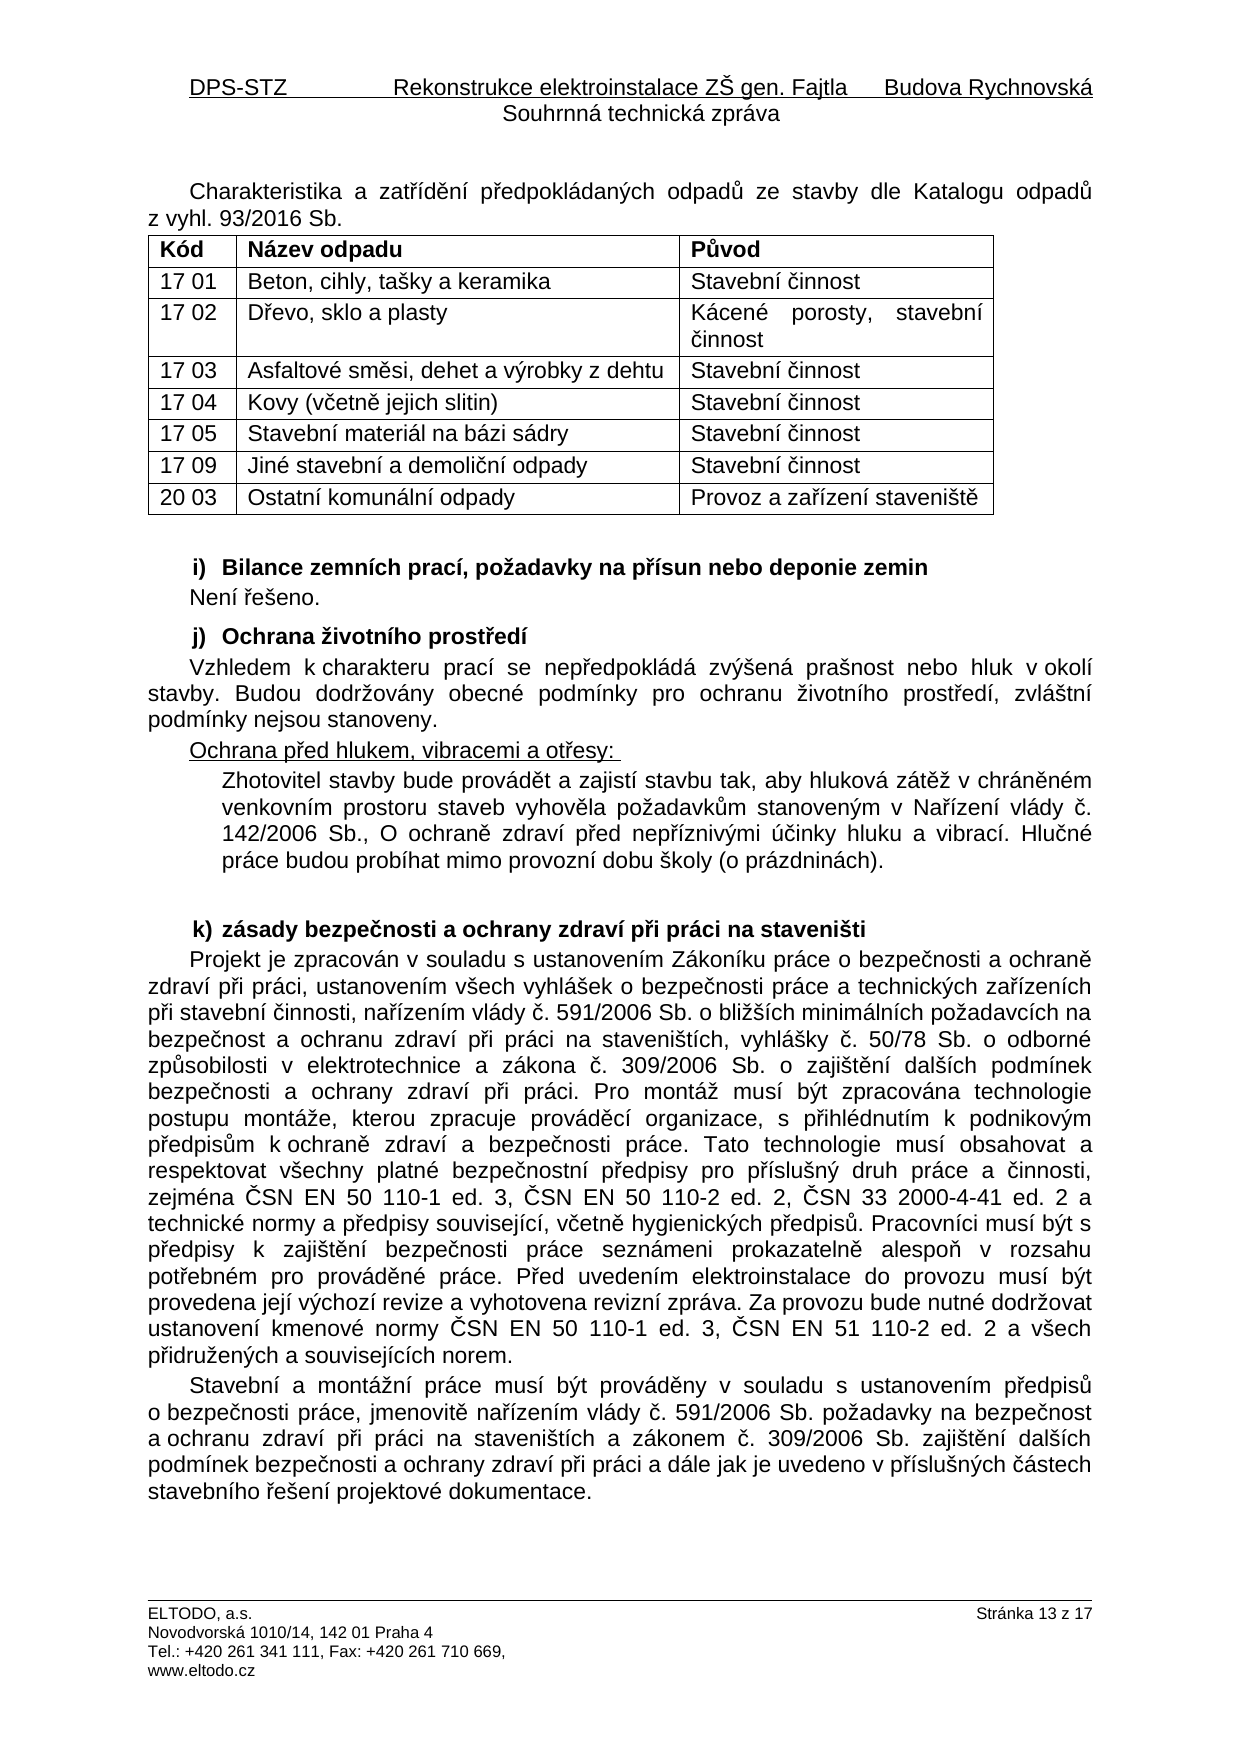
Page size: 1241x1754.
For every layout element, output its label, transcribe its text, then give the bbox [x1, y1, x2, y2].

table_cell Stavební materiál na bázi sádry [237, 420, 679, 451]
table_header Název odpadu [237, 236, 679, 267]
table_cell Stavební činnost [680, 452, 993, 482]
table_header Původ [680, 236, 993, 267]
subtitle Bilance zemních prací, požadavky na přísun nebo deponie zemin [192, 554, 1092, 580]
table_cell Asfaltové směsi, dehet a výrobky z dehtu [237, 357, 679, 388]
table_cell Jiné stavební a demoliční odpady [237, 452, 679, 482]
table_cell Dřevo, sklo a plasty [237, 299, 679, 356]
table_cell Kácené porosty, stavební činnost [680, 299, 993, 356]
table_cell 17 01 [149, 268, 236, 298]
text Projekt je zpracován v souladu s ustanovením Zákoníku práce o bezpečnosti a ochraně zdraví při práci, ustanovením všech vyhlášek o bezpečnosti práce a technických zařízeních při stavební činnosti, nařízením vlády č. 591/2006 Sb. o bližších minimálních požadavcích na bezpečnost a ochranu zdraví při práci na staveništích, vyhlášky č. 50/78 Sb. o odborné způsobilosti v elektrotechnice a zákona č. 309/2006 Sb. o zajištění dalších podmínek bezpečnosti a ochrany zdraví při práci. Pro montáž musí být zpracována technologie postupu montáže, kterou zpracuje prováděcí organizace, s přihlédnutím k podnikovým předpisům k ochraně zdraví a bezpečnosti práce. Tato technologie musí obsahovat a respektovat všechny platné bezpečnostní předpisy pro příslušný druh práce a činnosti, zejména ČSN EN 50 110-1 ed. 3, ČSN EN 50 110-2 ed. 2, ČSN 33 2000-4-41 ed. 2 a technické normy a předpisy související, včetně hygienických předpisů. Pracovníci musí být s předpisy k zajištění bezpečnosti práce seznámeni prokazatelně alespoň v rozsahu potřebném pro prováděné práce. Před uvedením elektroinstalace do provozu musí být provedena její výchozí revize a vyhotovena revizní zpráva. Za provozu bude nutné dodržovat ustanovení kmenové normy ČSN EN 50 110-1 ed. 3, ČSN EN 51 110-2 ed. 2 a všech přidružených a souvisejících norem. [148, 946, 1092, 1368]
table_cell Stavební činnost [680, 389, 993, 419]
text Ochrana před hlukem, vibracemi a otřesy: [148, 737, 1092, 763]
text Není řešeno. [148, 584, 1092, 611]
table_cell Stavební činnost [680, 268, 993, 298]
table_cell 17 02 [149, 299, 236, 356]
table_cell Ostatní komunální odpady [237, 484, 679, 514]
table_cell 17 05 [149, 420, 236, 451]
table_cell Stavební činnost [680, 420, 993, 451]
table_cell 17 04 [149, 389, 236, 419]
table_cell 17 03 [149, 357, 236, 388]
subtitle zásady bezpečnosti a ochrany zdraví při práci na staveništi [192, 916, 1092, 942]
table_cell Stavební činnost [680, 357, 993, 388]
table_header Kód [149, 236, 236, 267]
subtitle Ochrana životního prostředí [192, 623, 1092, 649]
table_cell Kovy (včetně jejich slitin) [237, 389, 679, 419]
table_cell Beton, cihly, tašky a keramika [237, 268, 679, 298]
text Charakteristika a zatřídění předpokládaných odpadů ze stavby dle Katalogu odpadů z vyhl. 93/2016 Sb. [148, 178, 1092, 231]
text Stavební a montážní práce musí být prováděny v souladu s ustanovením předpisů o bezpečnosti práce, jmenovitě nařízením vlády č. 591/2006 Sb. požadavky na bezpečnost a ochranu zdraví při práci na staveništích a zákonem č. 309/2006 Sb. zajištění dalších podmínek bezpečnosti a ochrany zdraví při práci a dále jak je uvedeno v příslušných částech stavebního řešení projektové dokumentace. [148, 1372, 1092, 1504]
table_cell 17 09 [149, 452, 236, 482]
text Vzhledem k charakteru prací se nepředpokládá zvýšená prašnost nebo hluk v okolí stavby. Budou dodržovány obecné podmínky pro ochranu životního prostředí, zvláštní podmínky nejsou stanoveny. [148, 654, 1092, 733]
text Zhotovitel stavby bude provádět a zajistí stavbu tak, aby hluková zátěž v chráněném venkovním prostoru staveb vyhověla požadavkům stanoveným v Nařízení vlády č. 142/2006 Sb., O ochraně zdraví před nepříznivými účinky hluku a vibrací. Hlučné práce budou probíhat mimo provozní dobu školy (o prázdninách). [222, 767, 1092, 873]
table_cell 20 03 [149, 484, 236, 514]
table_cell Provoz a zařízení staveniště [680, 484, 993, 514]
